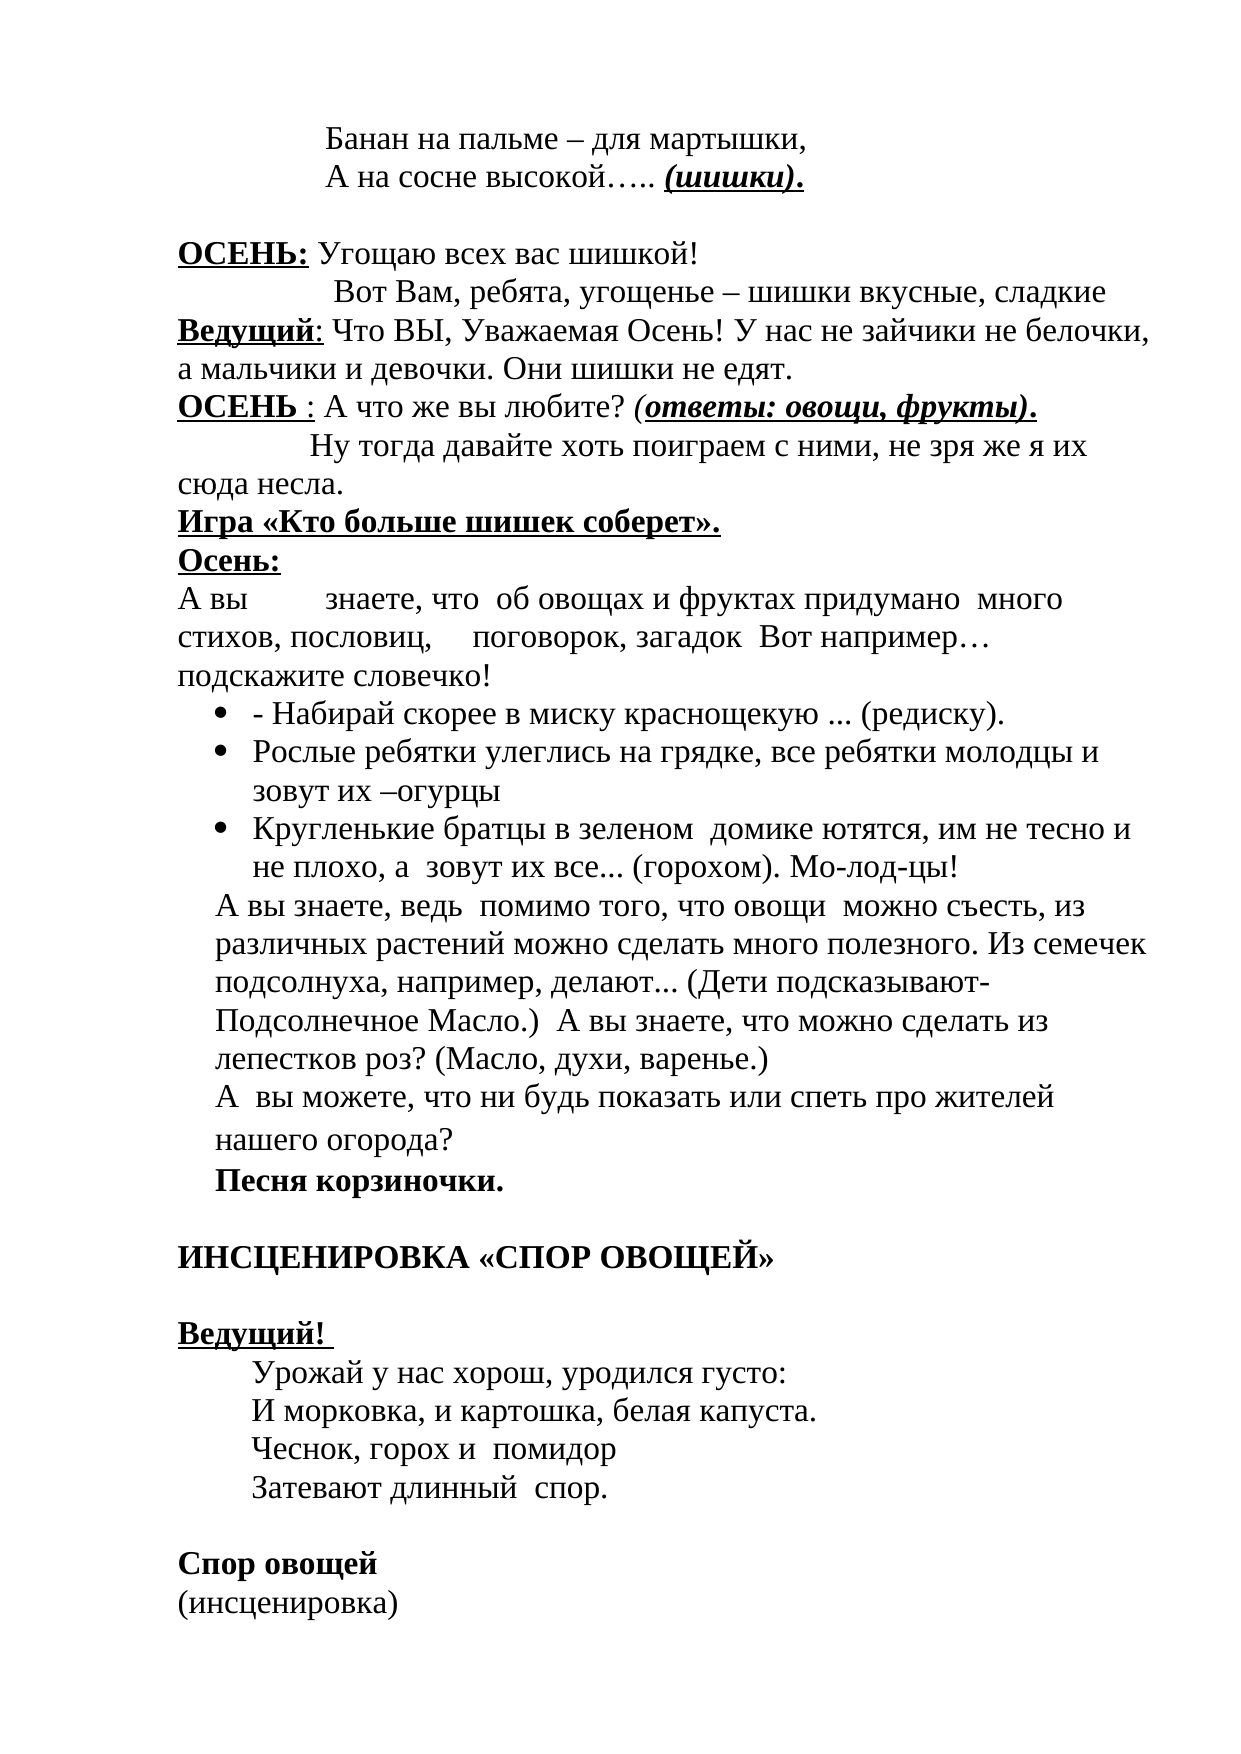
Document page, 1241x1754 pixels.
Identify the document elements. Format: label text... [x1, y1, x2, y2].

list Кругленькие братцы в зеленом домике ютятся, им не тесно и не плохо, а зовут их все... (горохом). Мо-лод-цы! [215, 808, 1152, 885]
list - Набирай скорее в миску краснощекую ... (редиску). [215, 693, 1152, 731]
text Ведущий! [177, 1313, 1152, 1352]
text А вы знаете, что об овощах и фруктах придумано много стихов, пословиц, поговорок, загадок Вот например… подскажите словечко! [177, 578, 1152, 693]
text А на сосне высокой….. (шишки). [325, 156, 1152, 195]
text Ведущий: Что ВЫ, Уважаемая Осень! У нас не зайчики не белочки, а мальчики и девочки. Они шишки не едят. [177, 310, 1152, 386]
text Спор овощей (инсценировка) [177, 1505, 1152, 1620]
text ОСЕНЬ: Угощаю всех вас шишкой! [177, 233, 1152, 271]
text Ну тогда давайте хоть поиграем с ними, не зря же я их сюда несла. [177, 425, 1152, 501]
text Песня корзиночки. [215, 1160, 1152, 1198]
text ИНСЦЕНИРОВКА «СПОР ОВОЩЕЙ» [177, 1237, 1152, 1275]
text Урожай у нас хорош, уродился густо: И морковка, и картошка, белая капуста. [177, 1352, 1152, 1428]
text Вот Вам, ребята, угощенье – шишки вкусные, сладкие [177, 271, 1152, 310]
text А вы знаете, ведь помимо того, что овощи можно съесть, из различных растений можно сделать много полезного. Из семечек подсолнуха, например, делают... (Дети подсказывают- Подсолнечное Масло.) А вы знаете, что можно сделать из лепестков роз? (Масло, духи, варенье.) А вы можете, что ни будь показать или спеть про жителей нашего огорода? [215, 885, 1152, 1160]
text Банан на пальме – для мартышки, [325, 118, 1152, 156]
list Рослые ребятки улеглись на грядке, все ребятки молодцы и зовут их –огурцы [215, 731, 1152, 808]
text Осень: [177, 540, 1152, 578]
text Чеснок, горох и помидор Затевают длинный спор. [177, 1428, 1152, 1505]
text ОСЕНЬ : А что же вы любите? (ответы: овощи, фрукты). [177, 386, 1152, 425]
text Игра «Кто больше шишек соберет». [177, 501, 1152, 540]
